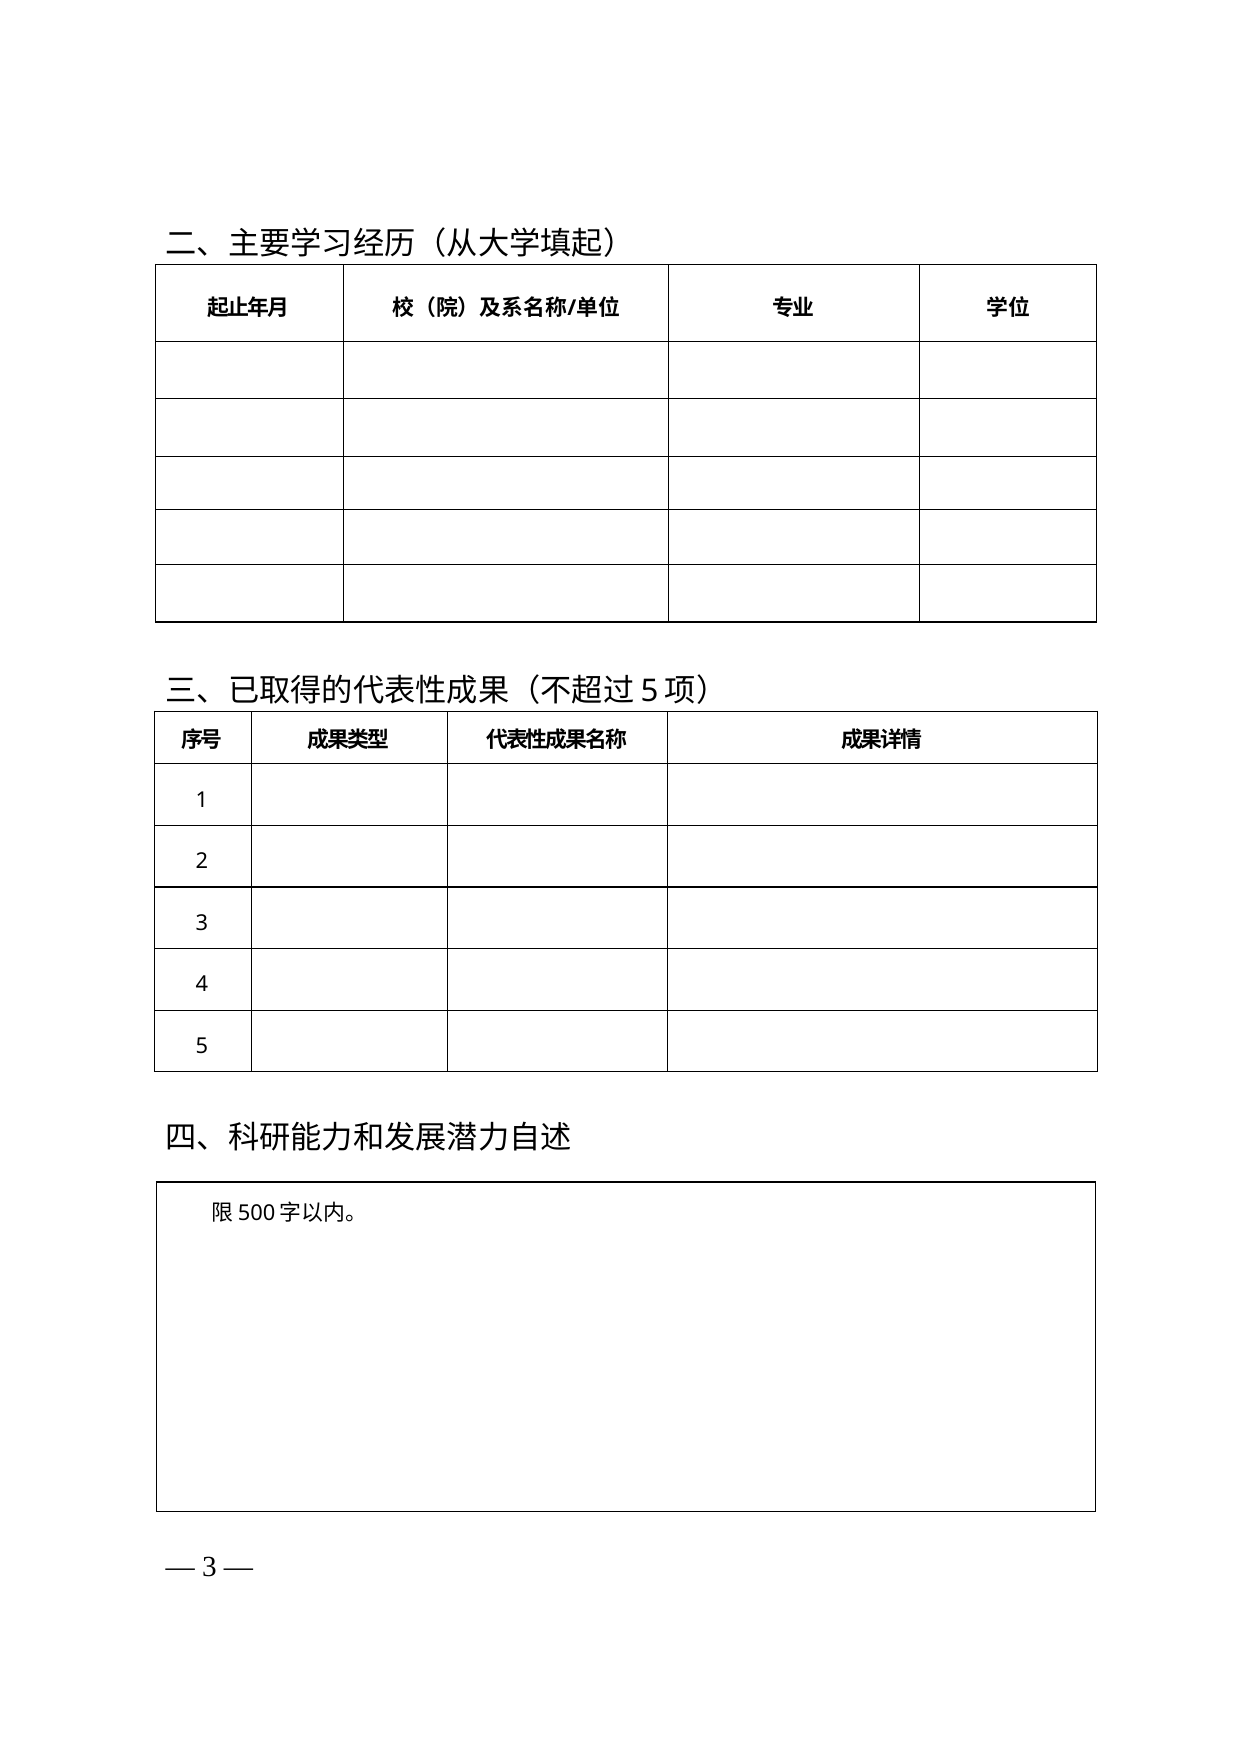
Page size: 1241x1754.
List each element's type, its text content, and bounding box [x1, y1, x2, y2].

table_cell [668, 1011, 1097, 1071]
table_header 序号 [155, 712, 251, 763]
table_cell [252, 949, 447, 1009]
table_cell [344, 510, 668, 564]
table_cell [920, 565, 1096, 621]
table_cell [252, 1011, 447, 1071]
table_cell [669, 565, 919, 621]
table_cell [920, 342, 1096, 398]
table_cell [344, 342, 668, 398]
table_cell [668, 949, 1097, 1009]
table_header 成果详情 [668, 712, 1097, 763]
table_cell [156, 342, 343, 398]
table_cell [668, 764, 1097, 825]
table_cell 3 [155, 888, 251, 948]
table_cell 2 [155, 826, 251, 886]
table_cell [669, 399, 919, 456]
table_cell [344, 399, 668, 456]
table_cell [668, 826, 1097, 886]
table_header 成果类型 [252, 712, 447, 763]
table_header 起止年月 [156, 265, 343, 341]
table_cell [156, 510, 343, 564]
table_cell [448, 764, 667, 825]
table_cell [448, 949, 667, 1009]
table_cell [344, 457, 668, 509]
table_cell [669, 457, 919, 509]
table_cell 1 [155, 764, 251, 825]
table_header 限500字以内。 [157, 1183, 1095, 1511]
table_header 学位 [920, 265, 1096, 341]
table_cell [156, 457, 343, 509]
text 四、科研能力和发展潜力自述 [165, 1115, 1087, 1156]
table_cell [252, 764, 447, 825]
table_cell [448, 1011, 667, 1071]
text 三、已取得的代表性成果（不超过5项） [165, 665, 1087, 711]
table_cell [669, 342, 919, 398]
table_cell [668, 888, 1097, 948]
table_cell [920, 399, 1096, 456]
table_cell [920, 510, 1096, 564]
table_cell 5 [155, 1011, 251, 1071]
table_cell [448, 826, 667, 886]
table_cell [252, 826, 447, 886]
table_cell [156, 399, 343, 456]
table_cell [448, 888, 667, 948]
table_cell [252, 888, 447, 948]
table_cell [156, 565, 343, 621]
table_cell 4 [155, 949, 251, 1009]
table_cell [920, 457, 1096, 509]
table_cell [669, 510, 919, 564]
table_header 校（院）及系名称/单位 [344, 265, 668, 341]
text 二、主要学习经历（从大学填起） [165, 218, 1087, 264]
table_cell [344, 565, 668, 621]
table_header 代表性成果名称 [448, 712, 667, 763]
table_header 专业 [669, 265, 919, 341]
